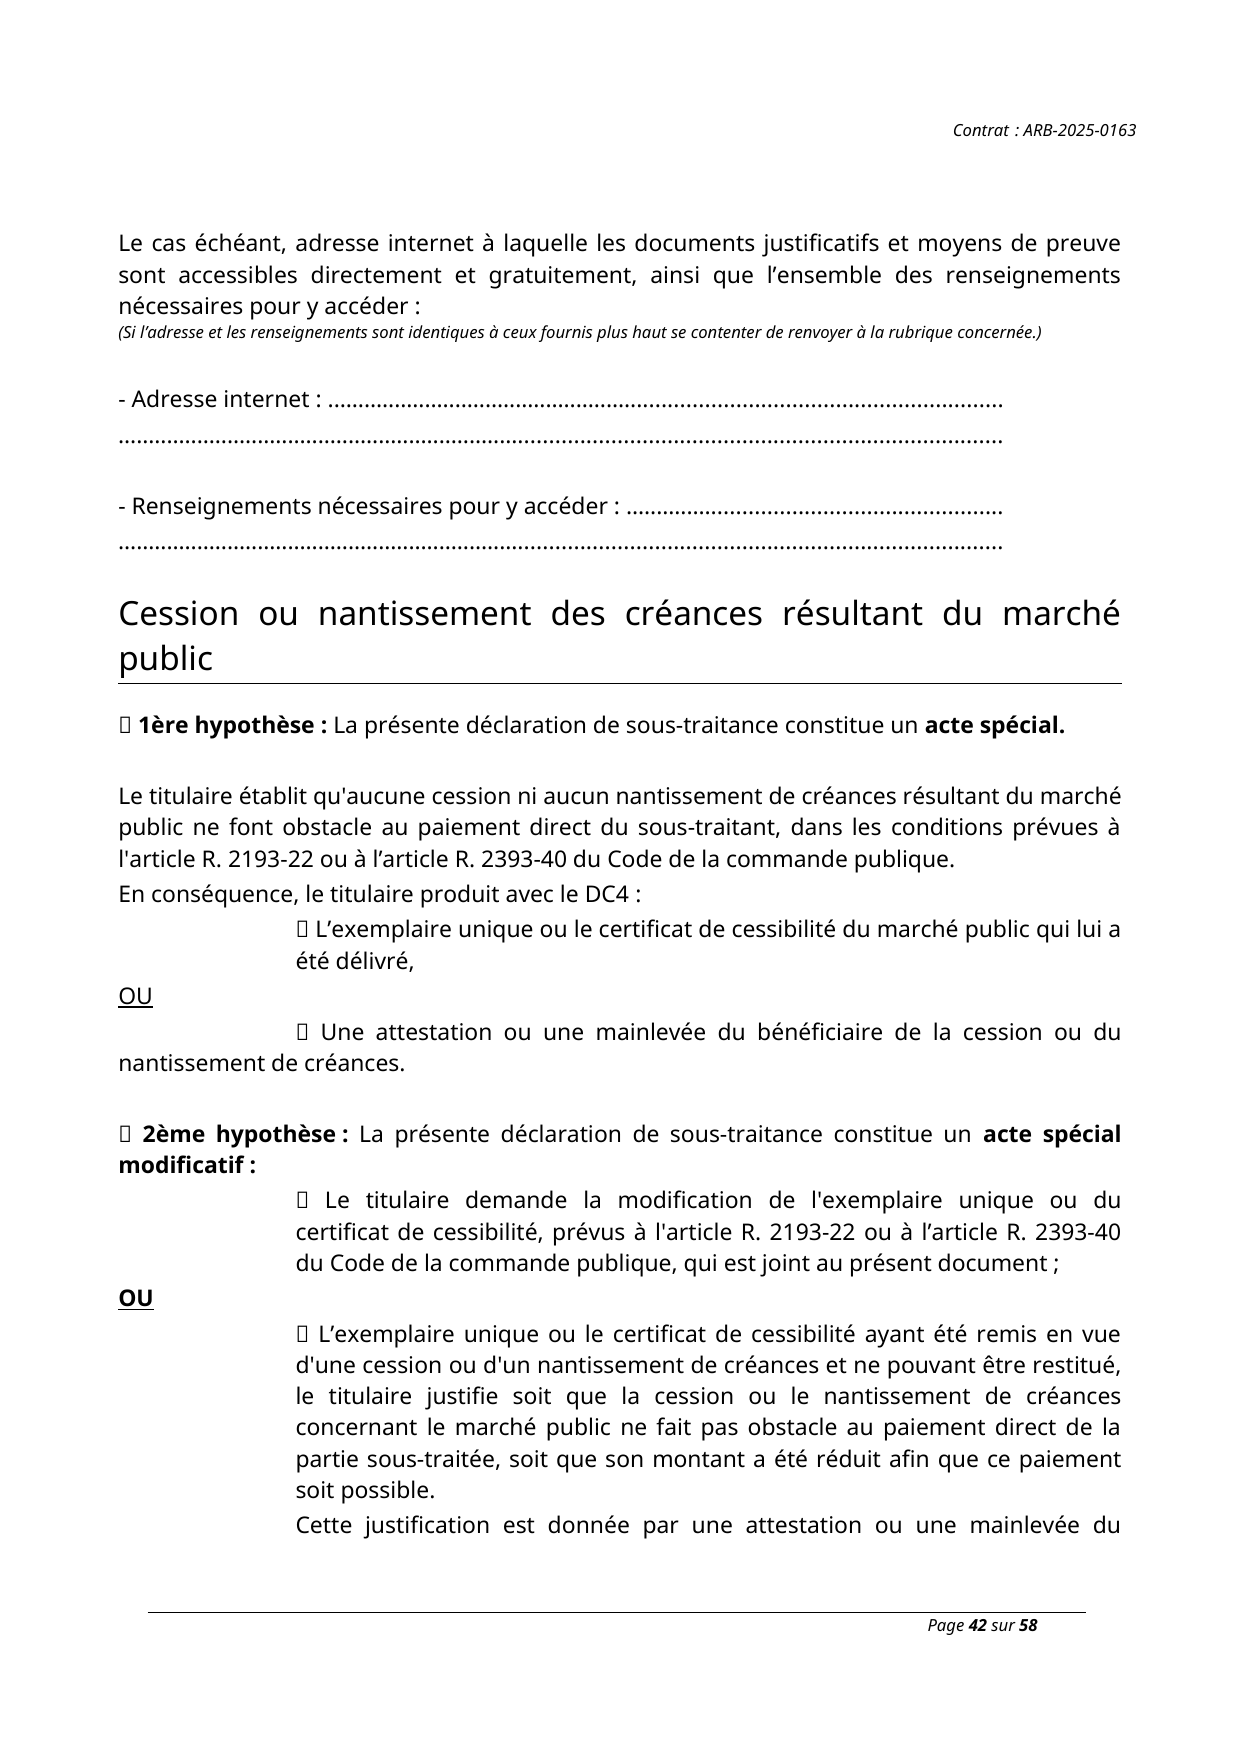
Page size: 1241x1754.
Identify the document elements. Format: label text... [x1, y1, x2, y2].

text  L’exemplaire unique ou le certificat de cessibilité du marché public qui lui a été délivré, [118, 913, 1122, 976]
text  2ème hypothèse : La présente déclaration de sous-traitance constitue un acte spécial modificatif : [118, 1117, 1122, 1180]
text Le titulaire établit qu'aucune cession ni aucun nantissement de créances résultant du marché public ne font obstacle au paiement direct du sous-traitant, dans les conditions prévues à l'article R. 2193-22 ou à l’article R. 2393-40 du Code de la commande publique. [118, 780, 1122, 874]
text Cession ou nantissement des créances résultant du marché public [118, 590, 1122, 683]
text OU [118, 980, 1122, 1011]
text OU [118, 1282, 1122, 1313]
text En conséquence, le titulaire produit avec le DC4 : [118, 878, 1122, 909]
text Le cas échéant, adresse internet à laquelle les documents justificatifs et moyens de preuve sont accessibles directement et gratuitement, ainsi que l’ensemble des renseignements nécessaires pour y accéder : [118, 227, 1122, 321]
text  L’exemplaire unique ou le certificat de cessibilité ayant été remis en vue d'une cession ou d'un nantissement de créances et ne pouvant être restitué, le titulaire justifie soit que la cession ou le nantissement de créances concernant le marché public ne fait pas obstacle au paiement direct de la partie sous-traitée, soit que son montant a été réduit afin que ce paiement soit possible. [118, 1317, 1122, 1505]
text  Une attestation ou une mainlevée du bénéficiaire de la cession ou du nantissement de créances. [118, 1015, 1122, 1078]
text - Renseignements nécessaires pour y accéder : [118, 490, 1122, 521]
text  1ère hypothèse : La présente déclaration de sous-traitance constitue un acte spécial. [118, 709, 1122, 740]
text (Si l’adresse et les renseignements sont identiques à ceux fournis plus haut se contenter de renvoyer à la rubrique concernée.) [118, 321, 1122, 344]
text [118, 1509, 1122, 1540]
text - Adresse internet : [118, 383, 1122, 415]
text  Le titulaire demande la modification de l'exemplaire unique ou du certificat de cessibilité, prévus à l'article R. 2193-22 ou à l’article R. 2393-40 du Code de la commande publique, qui est joint au présent document ; [118, 1184, 1122, 1278]
